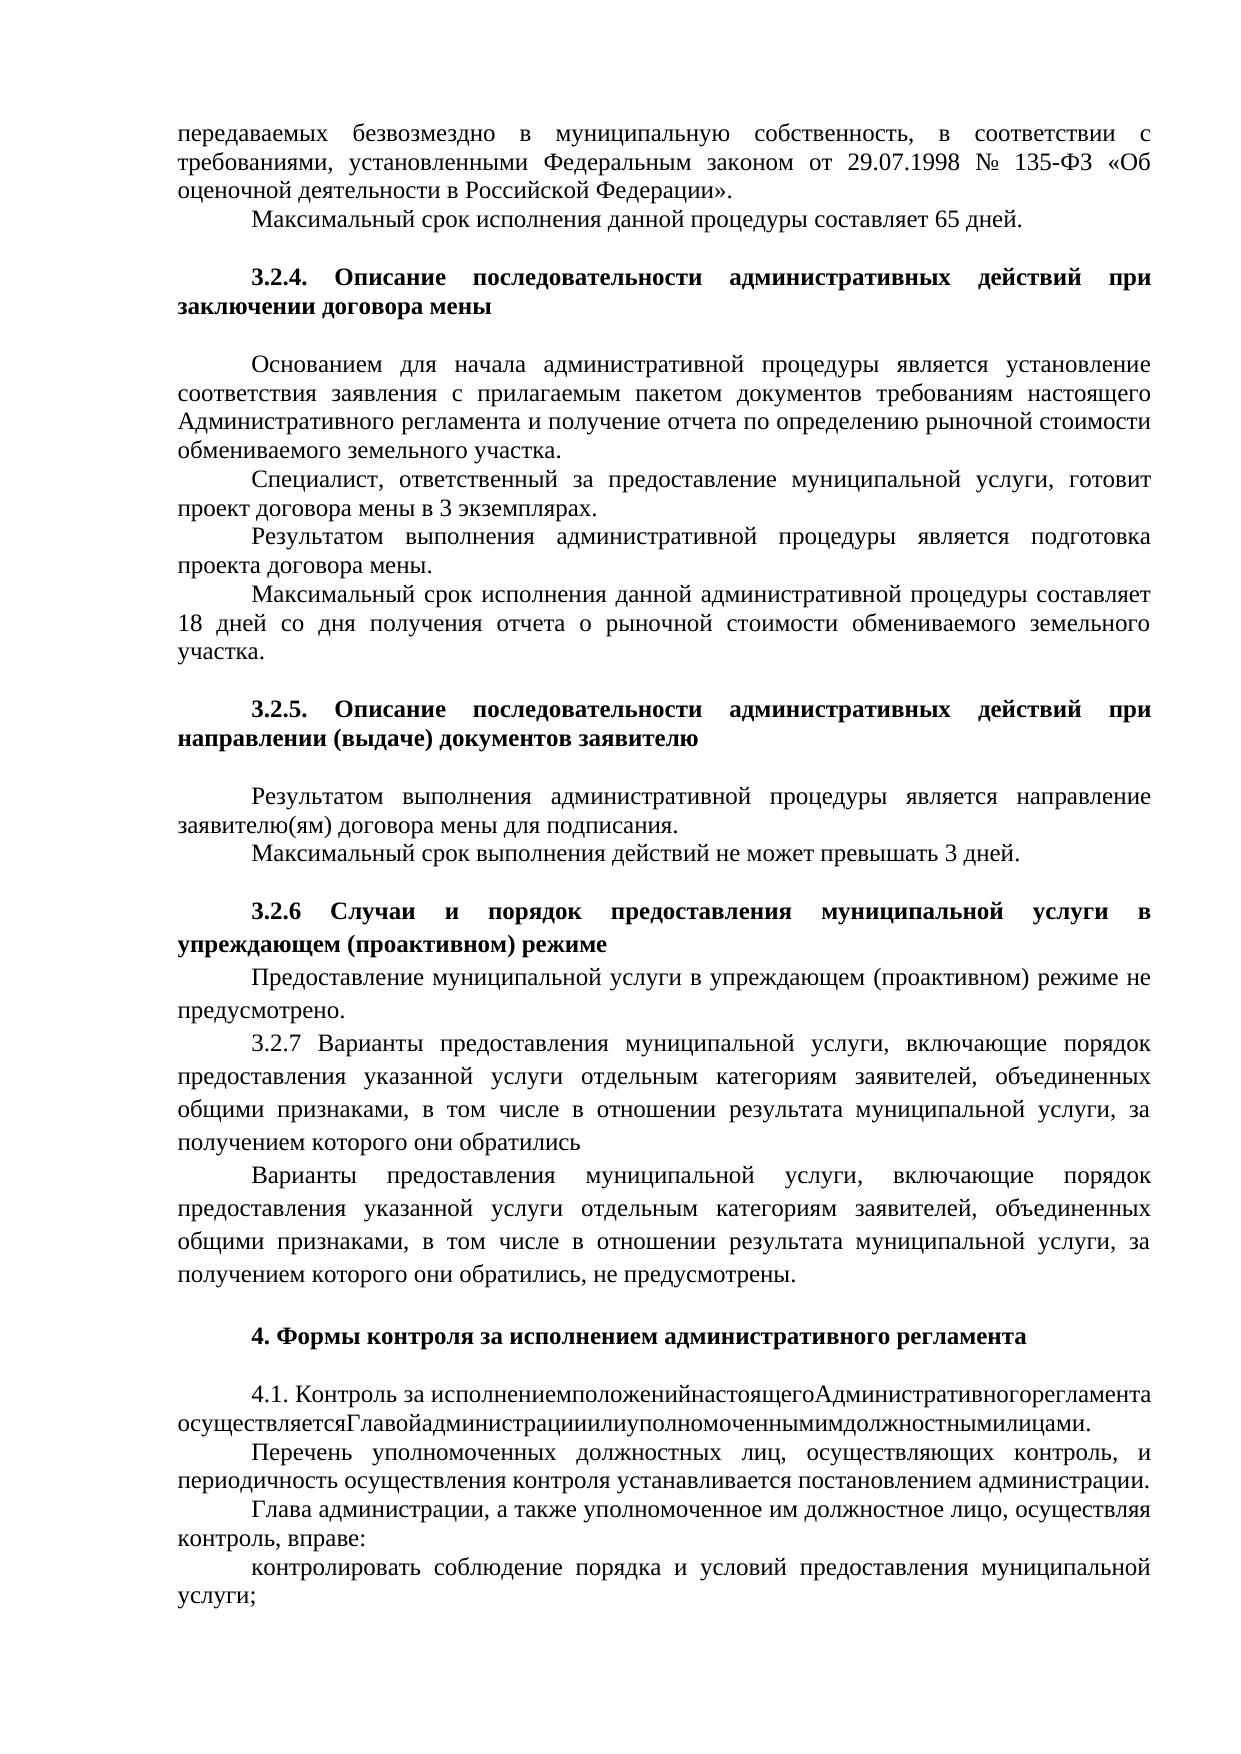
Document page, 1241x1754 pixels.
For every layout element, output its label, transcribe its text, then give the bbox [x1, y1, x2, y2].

text Результатом выполнения административной процедуры является направление заявителю(ям) договора мены для подписания. [177, 781, 1152, 838]
text 3.2.4. Описание последовательности административных действий при заключении договора мены [177, 262, 1152, 320]
text 3.2.6 Случаи и порядок предоставления муниципальной услуги в упреждающем (проактивном) режиме [177, 896, 1152, 958]
text Максимальный срок исполнения данной административной процедуры составляет 18 дней со дня получения отчета о рыночной стоимости обмениваемого земельного участка. [177, 579, 1152, 665]
text 4. Формы контроля за исполнением административного регламента [177, 1321, 1152, 1350]
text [177, 118, 1152, 204]
text Максимальный срок исполнения данной процедуры составляет 65 дней. [177, 204, 1152, 233]
text 3.2.7 Варианты предоставления муниципальной услуги, включающие порядок предоставления указанной услуги отдельным категориям заявителей, объединенных общими признаками, в том числе в отношении результата муниципальной услуги, за получением которого они обратились [177, 1028, 1152, 1061]
text Основанием для начала административной процедуры является установление соответствия заявления с прилагаемым пакетом документов требованиям настоящего Административного регламента и получение отчета по определению рыночной стоимости обмениваемого земельного участка. [177, 349, 1152, 464]
text Варианты предоставления муниципальной услуги, включающие порядок предоставления указанной услуги отдельным категориям заявителей, объединенных общими признаками, в том числе в отношении результата муниципальной услуги, за получением которого они обратились, не предусмотрены. [177, 1255, 1152, 1288]
text 3.2.7 Варианты предоставления муниципальной услуги, включающие порядок предоставления указанной услуги отдельным категориям заявителей, объединенных общими признаками, в том числе в отношении результата муниципальной услуги, за получением которого они обратились [177, 1123, 1152, 1156]
text Специалист, ответственный за предоставление муниципальной услуги, готовит проект договора мены в 3 экземплярах. [177, 464, 1152, 521]
text контролировать соблюдение порядка и условий предоставления муниципальной услуги; [177, 1552, 1152, 1609]
text 3.2.5. Описание последовательности административных действий при направлении (выдаче) документов заявителю [177, 694, 1152, 752]
text Максимальный срок выполнения действий не может превышать 3 дней. [177, 838, 1152, 867]
text 4.1. Контроль за исполнениемположенийнастоящегоАдминистративногорегламента осуществляетсяГлавойадминистрацииилиуполномоченнымимдолжностнымилицами. [177, 1379, 1152, 1437]
text Варианты предоставления муниципальной услуги, включающие порядок предоставления указанной услуги отдельным категориям заявителей, объединенных общими признаками, в том числе в отношении результата муниципальной услуги, за получением которого они обратились, не предусмотрены. [177, 1160, 1152, 1193]
text Результатом выполнения административной процедуры является подготовка проекта договора мены. [177, 521, 1152, 579]
text Перечень уполномоченных должностных лиц, осуществляющих контроль, и периодичность осуществления контроля устанавливается постановлением администрации. [177, 1437, 1152, 1494]
text Предоставление муниципальной услуги в упреждающем (проактивном) режиме не предусмотрено. [177, 962, 1152, 1024]
text Глава администрации, а также уполномоченное им должностное лицо, осуществляя контроль, вправе: [177, 1494, 1152, 1552]
